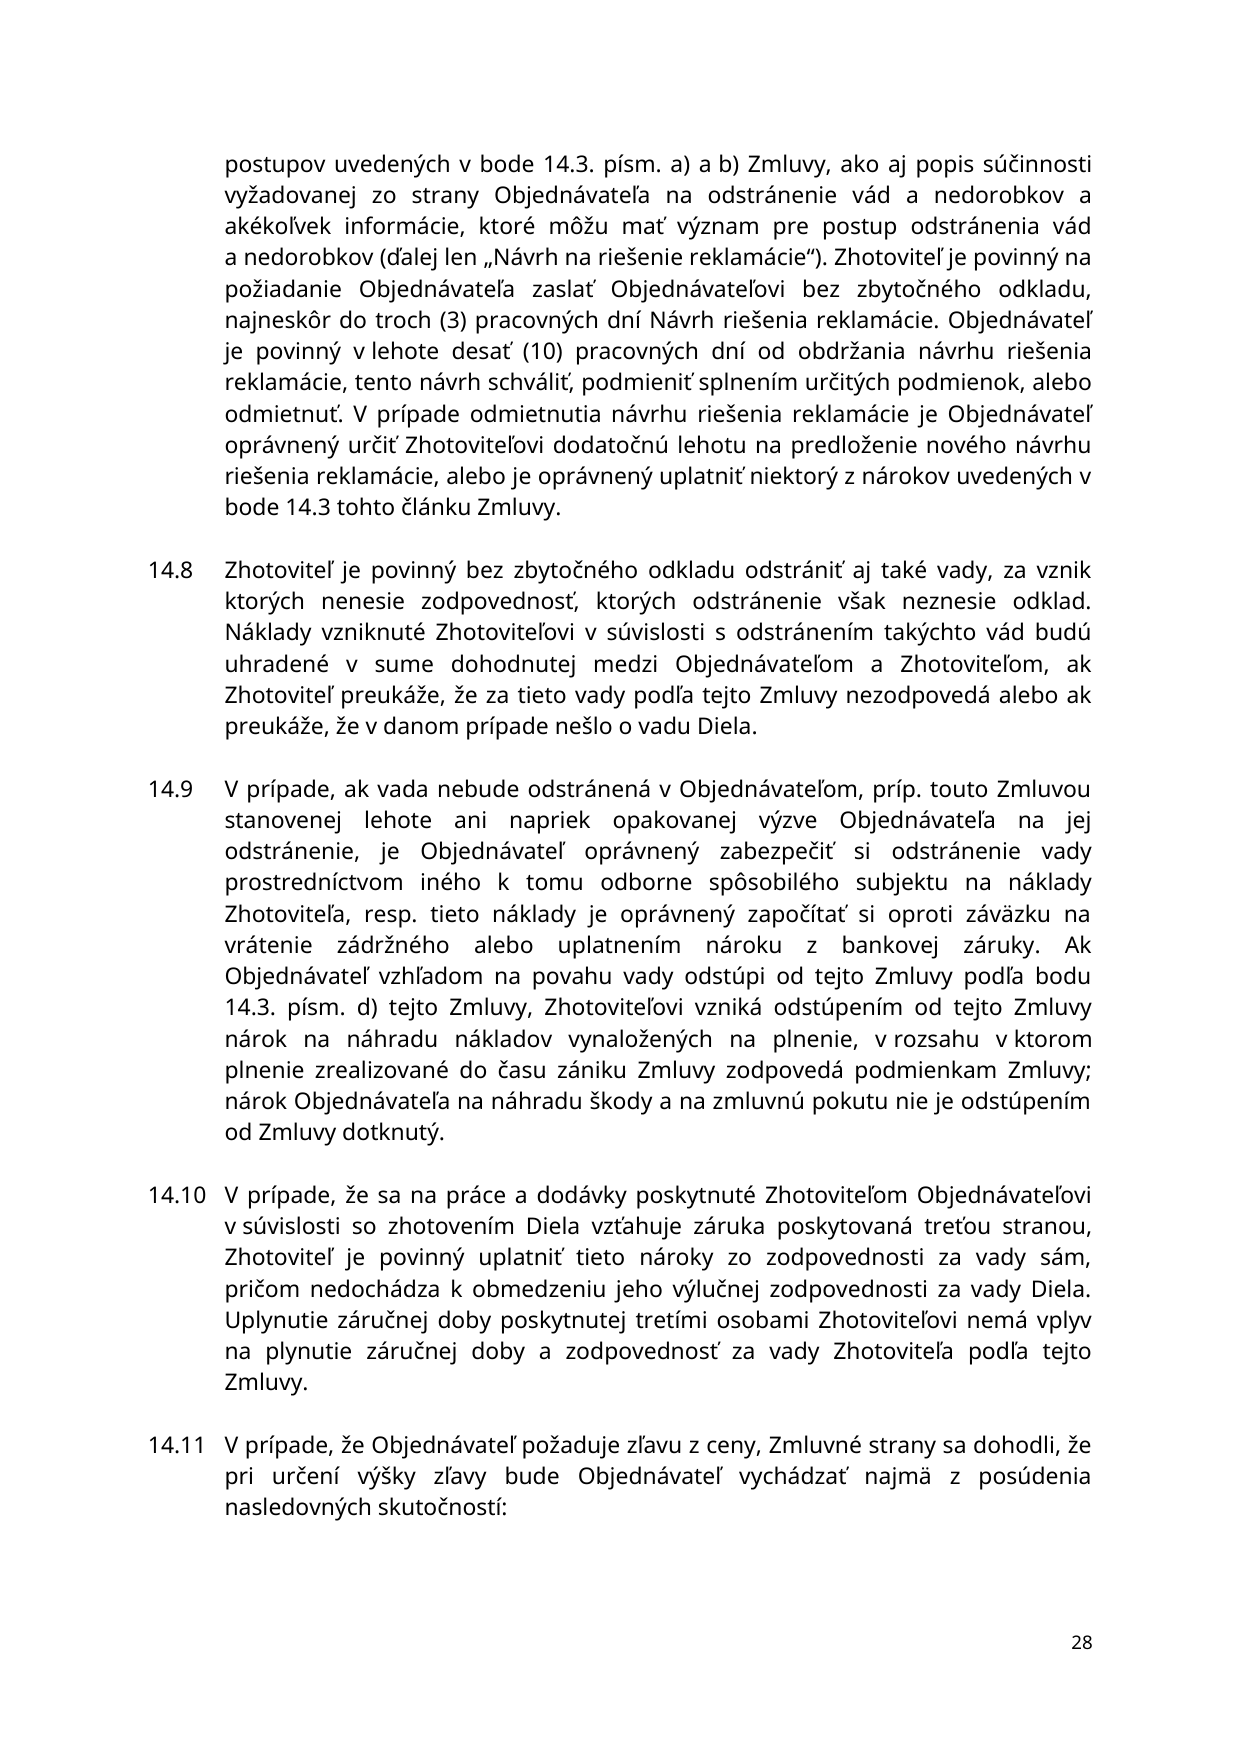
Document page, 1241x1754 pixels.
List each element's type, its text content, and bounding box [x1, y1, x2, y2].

list V prípade, že sa na práce a dodávky poskytnuté Zhotoviteľom Objednávateľovi v súvislosti so zhotovením Diela vzťahuje záruka poskytovaná treťou stranou, Zhotoviteľ je povinný uplatniť tieto nároky zo zodpovednosti za vady sám, pričom nedochádza k obmedzeniu jeho výlučnej zodpovednosti za vady Diela. Uplynutie záručnej doby poskytnutej tretími osobami Zhotoviteľovi nemá vplyv na plynutie záručnej doby a zodpovednosť za vady Zhotoviteľa podľa tejto Zmluvy. [148, 1179, 1093, 1398]
list V prípade, že Objednávateľ požaduje zľavu z ceny, Zmluvné strany sa dohodli, že pri určení výšky zľavy bude Objednávateľ vychádzať najmä z posúdenia nasledovných skutočností: [148, 1429, 1093, 1523]
list V prípade, ak vada nebude odstránená v Objednávateľom, príp. touto Zmluvou stanovenej lehote ani napriek opakovanej výzve Objednávateľa na jej odstránenie, je Objednávateľ oprávnený zabezpečiť si odstránenie vady prostredníctvom iného k tomu odborne spôsobilého subjektu na náklady Zhotoviteľa, resp. tieto náklady je oprávnený započítať si oproti záväzku na vrátenie zádržného alebo uplatnením nároku z bankovej záruky. Ak Objednávateľ vzhľadom na povahu vady odstúpi od tejto Zmluvy podľa bodu 14.3. písm. d) tejto Zmluvy, Zhotoviteľovi vzniká odstúpením od tejto Zmluvy nárok na náhradu nákladov vynaložených na plnenie, v rozsahu v ktorom plnenie zrealizované do času zániku Zmluvy zodpovedá podmienkam Zmluvy; nárok Objednávateľa na náhradu škody a na zmluvnú pokutu nie je odstúpením od Zmluvy dotknutý. [148, 773, 1093, 1148]
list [148, 148, 1093, 523]
list Zhotoviteľ je povinný bez zbytočného odkladu odstrániť aj také vady, za vznik ktorých nenesie zodpovednosť, ktorých odstránenie však neznesie odklad. Náklady vzniknuté Zhotoviteľovi v súvislosti s odstránením takýchto vád budú uhradené v sume dohodnutej medzi Objednávateľom a Zhotoviteľom, ak Zhotoviteľ preukáže, že za tieto vady podľa tejto Zmluvy nezodpovedá alebo ak preukáže, že v danom prípade nešlo o vadu Diela. [148, 554, 1093, 741]
